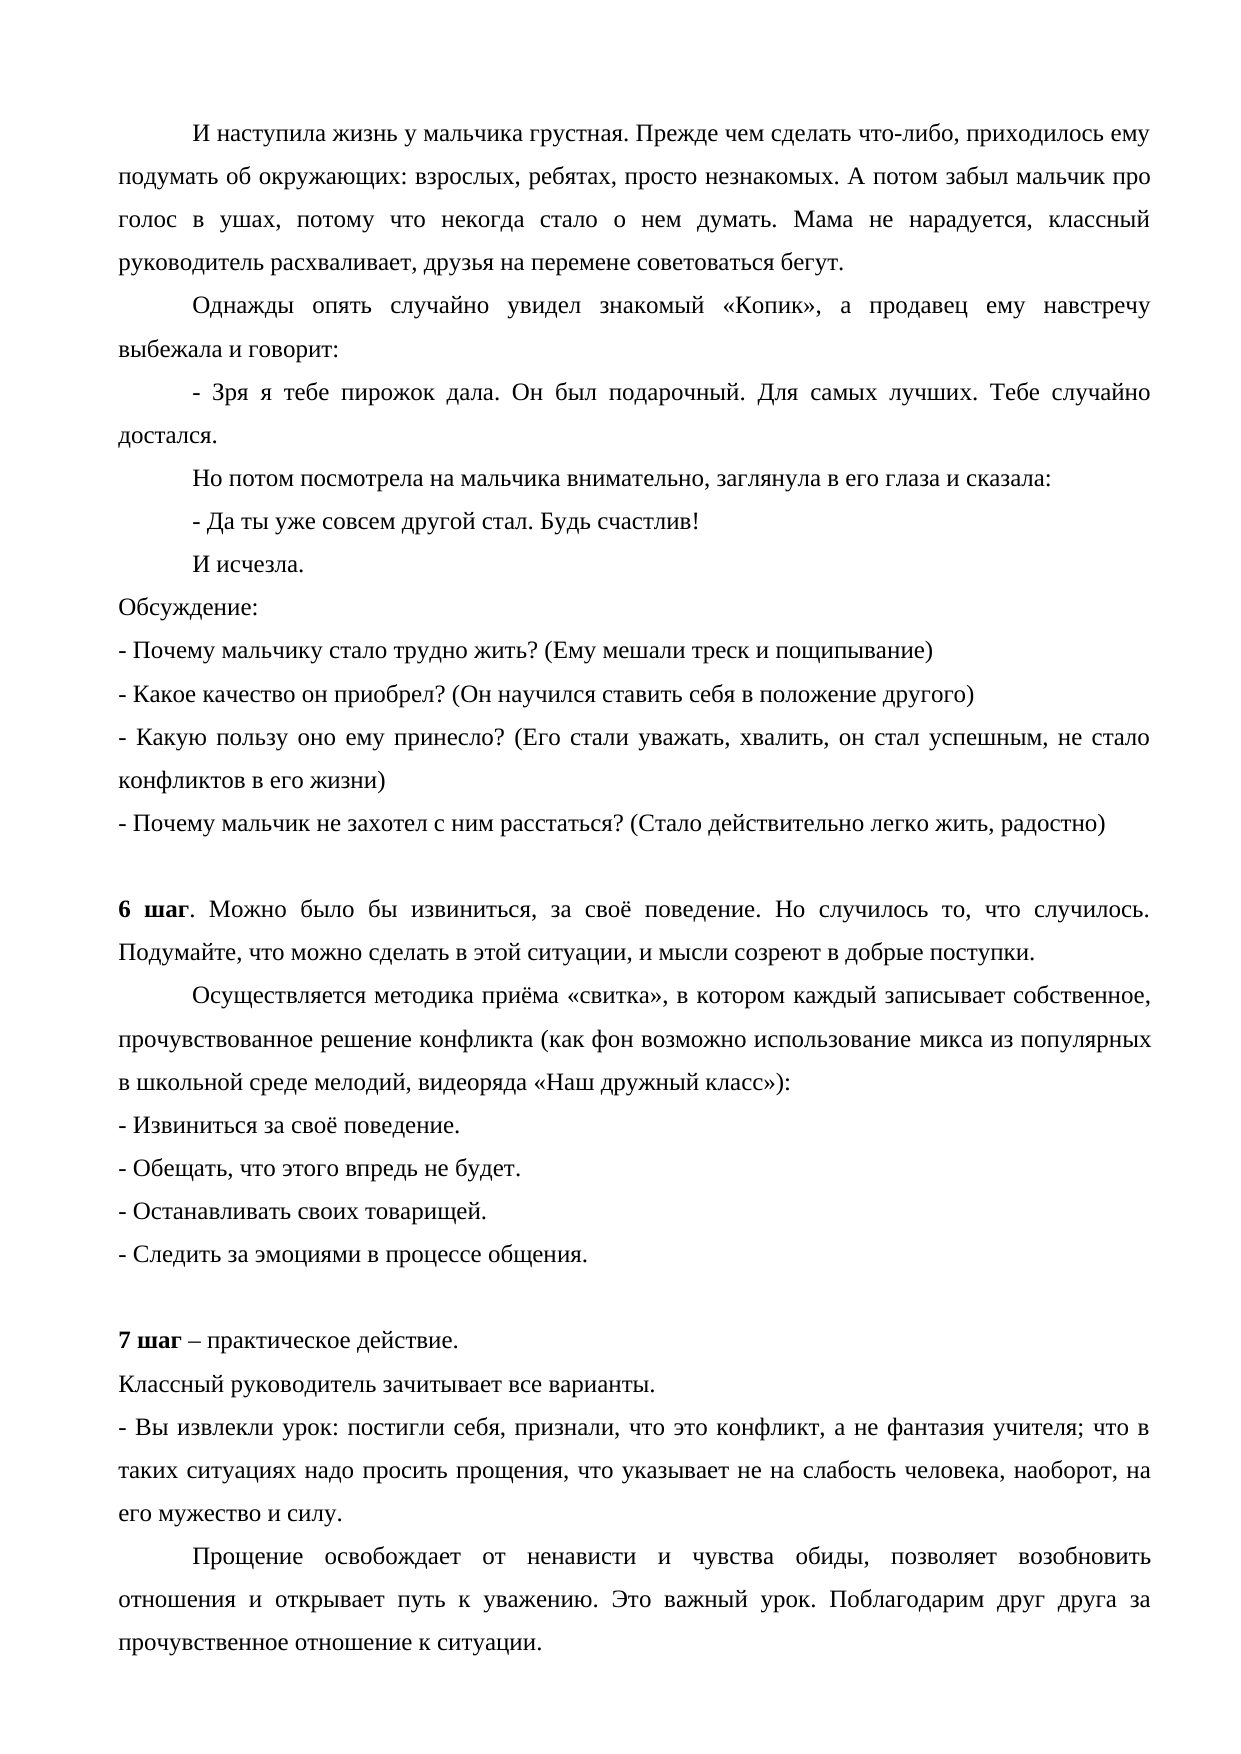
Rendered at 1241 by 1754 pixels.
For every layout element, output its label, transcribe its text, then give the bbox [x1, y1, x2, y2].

text - Извиниться за своё поведение. [118, 1110, 1152, 1139]
text Прощение освобождает от ненависти и чувства обиды, позволяет возобновить отношения и открывает путь к уважению. Это важный урок. Поблагодарим друг друга за прочувственное отношение к ситуации. [118, 1541, 1152, 1656]
text - Почему мальчику стало трудно жить? (Ему мешали треск и пощипывание) [118, 636, 1152, 664]
text - Вы извлекли урок: постигли себя, признали, что это конфликт, а не фантазия учителя; что в таких ситуациях надо просить прощения, что указывает не на слабость человека, наоборот, на его мужество и силу. [118, 1412, 1152, 1527]
text - Зря я тебе пирожок дала. Он был подарочный. Для самых лучших. Тебе случайно достался. [118, 377, 1152, 449]
text Осуществляется методика приёма «свитка», в котором каждый записывает собственное, прочувствованное решение конфликта (как фон возможно использование микса из популярных в школьной среде мелодий, видеоряда «Наш дружный класс»): [118, 981, 1152, 1096]
text И исчезла. [118, 549, 1152, 578]
text И наступила жизнь у мальчика грустная. Прежде чем сделать что-либо, приходилось ему подумать об окружающих: взрослых, ребятах, просто незнакомых. А потом забыл мальчик про голос в ушах, потому что некогда стало о нем думать. Мама не нарадуется, классный руководитель расхваливает, друзья на перемене советоваться бегут. [118, 118, 1152, 276]
text 6 шаг. Можно было бы извиниться, за своё поведение. Но случилось то, что случилось. Подумайте, что можно сделать в этой ситуации, и мысли созреют в добрые поступки. [118, 894, 1152, 966]
text - Да ты уже совсем другой стал. Будь счастлив! [118, 506, 1152, 535]
text - Почему мальчик не захотел с ним расстаться? (Стало действительно легко жить, радостно) [118, 808, 1152, 837]
text - Следить за эмоциями в процессе общения. [118, 1239, 1152, 1268]
text - Обещать, что этого впредь не будет. [118, 1153, 1152, 1182]
text - Какую пользу оно ему принесло? (Его стали уважать, хвалить, он стал успешным, не стало конфликтов в его жизни) [118, 722, 1152, 794]
text Однажды опять случайно увидел знакомый «Копик», а продавец ему навстречу выбежала и говорит: [118, 291, 1152, 362]
text Но потом посмотрела на мальчика внимательно, заглянула в его глаза и сказала: [118, 463, 1152, 492]
text Классный руководитель зачитывает все варианты. [118, 1369, 1152, 1397]
text Обсуждение: [118, 592, 1152, 621]
text 7 шаг – практическое действие. [118, 1326, 1152, 1354]
text - Какое качество он приобрел? (Он научился ставить себя в положение другого) [118, 679, 1152, 707]
text - Останавливать своих товарищей. [118, 1196, 1152, 1225]
